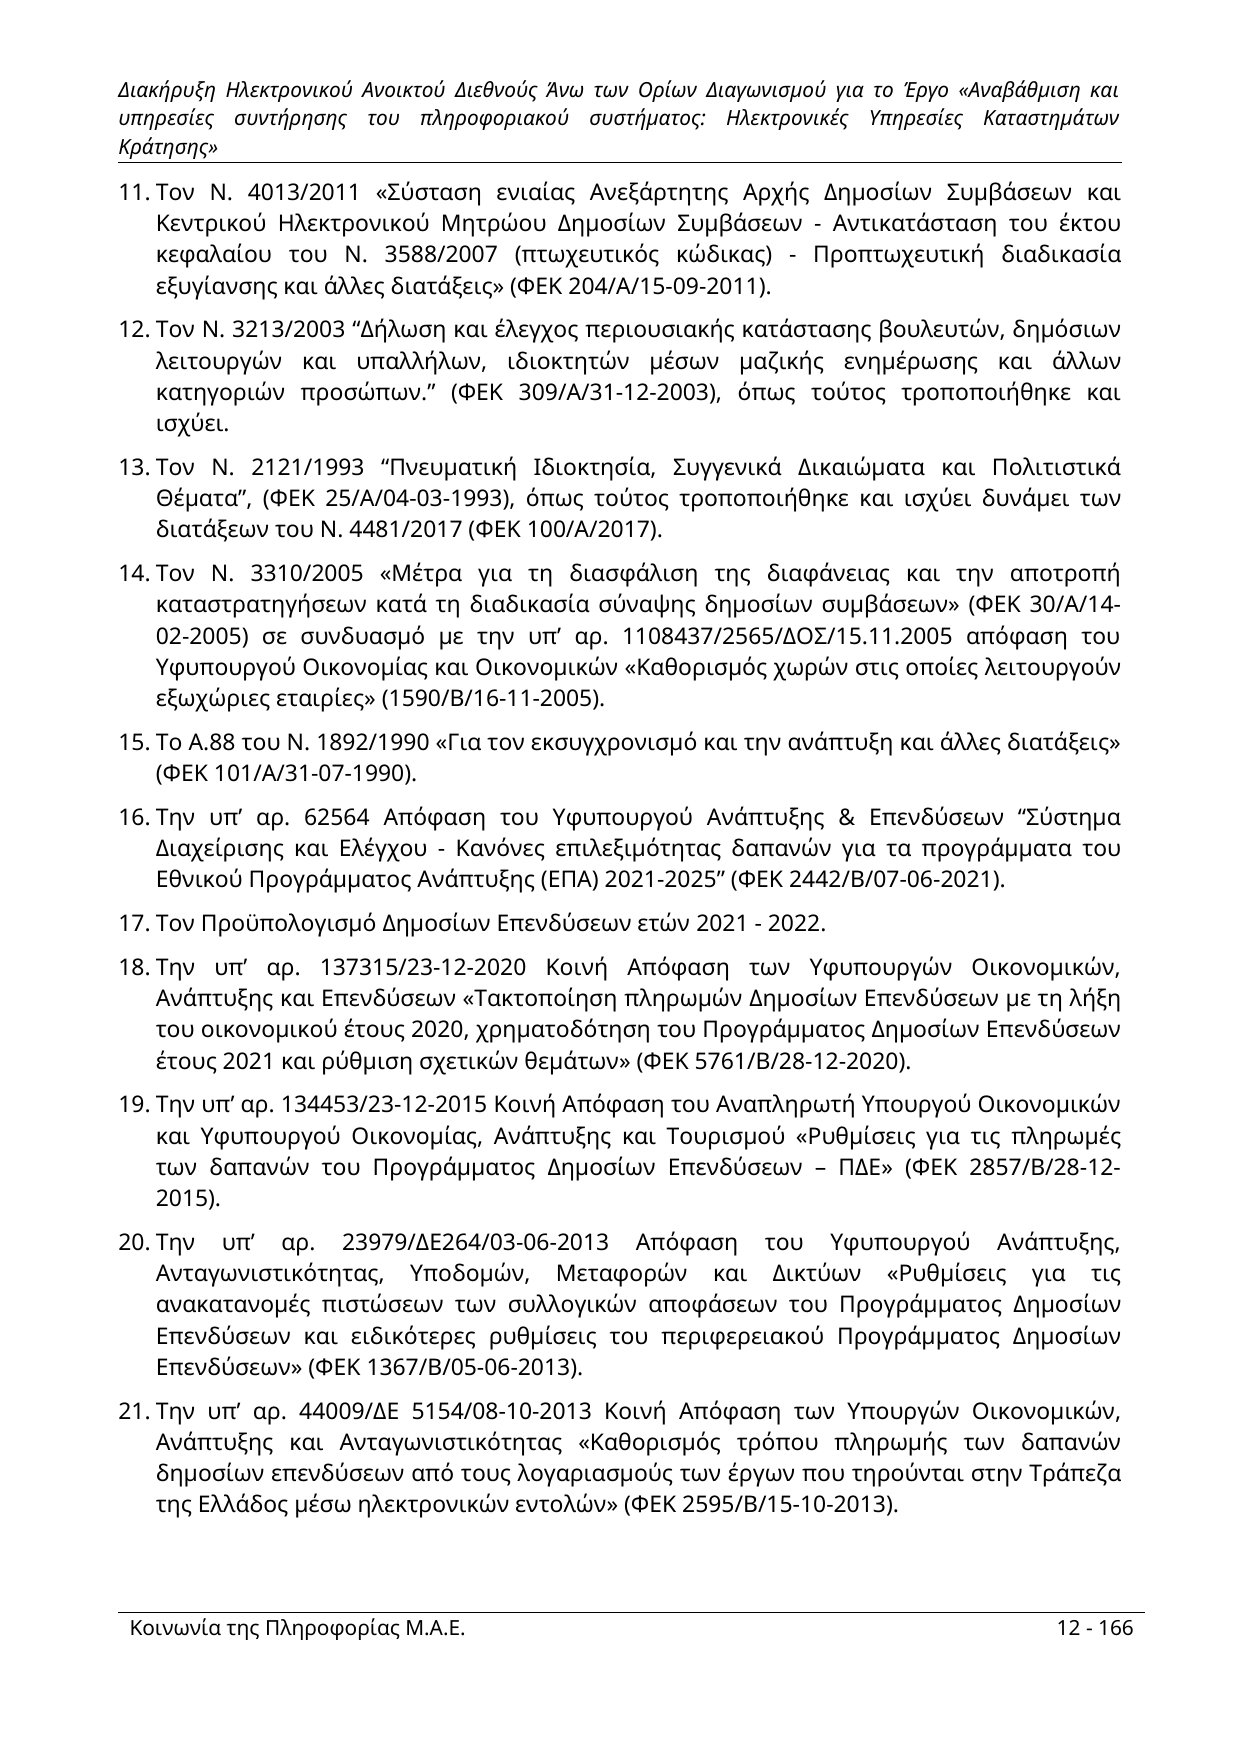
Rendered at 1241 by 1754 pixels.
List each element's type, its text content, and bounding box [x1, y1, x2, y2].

list Την υπ’ αρ. 137315/23-12-2020 Κοινή Απόφαση των Υφυπουργών Οικονομικών, Ανάπτυξης και Επενδύσεων «Τακτοποίηση πληρωμών Δημοσίων Επενδύσεων με τη λήξη του οικονομικού έτους 2020, χρηματοδότηση του Προγράμματος Δημοσίων Επενδύσεων έτους 2021 και ρύθμιση σχετικών θεμάτων» (ΦΕΚ 5761/Β/28-12-2020). [118, 951, 1122, 1076]
list Τον Ν. 4013/2011 «Σύσταση ενιαίας Ανεξάρτητης Αρχής Δημοσίων Συμβάσεων και Κεντρικού Ηλεκτρονικού Μητρώου Δημοσίων Συμβάσεων - Αντικατάσταση του έκτου κεφαλαίου του Ν. 3588/2007 (πτωχευτικός κώδικας) - Προπτωχευτική διαδικασία εξυγίανσης και άλλες διατάξεις» (ΦΕΚ 204/Α/15-09-2011). [118, 176, 1122, 301]
list Τον Προϋπολογισμό Δημοσίων Επενδύσεων ετών 2021 - 2022. [118, 907, 1122, 938]
list Τον Ν. 3310/2005 «Μέτρα για τη διασφάλιση της διαφάνειας και την αποτροπή καταστρατηγήσεων κατά τη διαδικασία σύναψης δημοσίων συμβάσεων» (ΦΕΚ 30/Α/14-02-2005) σε συνδυασμό με την υπ’ αρ. 1108437/2565/ΔΟΣ/15.11.2005 απόφαση του Υφυπουργού Οικονομίας και Οικονομικών «Καθορισμός χωρών στις οποίες λειτουργούν εξωχώριες εταιρίες» (1590/Β/16-11-2005). [118, 557, 1122, 713]
list Την υπ’ αρ. 62564 Απόφαση του Υφυπουργού Ανάπτυξης & Επενδύσεων “Σύστημα Διαχείρισης και Ελέγχου - Κανόνες επιλεξιμότητας δαπανών για τα προγράμματα του Εθνικού Προγράμματος Ανάπτυξης (ΕΠΑ) 2021-2025” (ΦΕΚ 2442/Β/07-06-2021). [118, 801, 1122, 895]
list Την υπ’ αρ. 23979/ΔΕ264/03-06-2013 Απόφαση του Υφυπουργού Ανάπτυξης, Ανταγωνιστικότητας, Υποδομών, Μεταφορών και Δικτύων «Ρυθμίσεις για τις ανακατανομές πιστώσεων των συλλογικών αποφάσεων του Προγράμματος Δημοσίων Επενδύσεων και ειδικότερες ρυθμίσεις του περιφερειακού Προγράμματος Δημοσίων Επενδύσεων» (ΦΕΚ 1367/Β/05-06-2013). [118, 1226, 1122, 1382]
list Τον N. 3213/2003 “Δήλωση και έλεγχος περιουσιακής κατάστασης βουλευτών, δημόσιων λειτουργών και υπαλλήλων, ιδιοκτητών μέσων μαζικής ενημέρωσης και άλλων κατηγοριών προσώπων.” (ΦΕΚ 309/A/31-12-2003), όπως τούτος τροποποιήθηκε και ισχύει. [118, 313, 1122, 438]
list Τον Ν. 2121/1993 “Πνευματική Ιδιοκτησία, Συγγενικά Δικαιώματα και Πολιτιστικά Θέματα”, (ΦΕΚ 25/Α/04-03-1993), όπως τούτος τροποποιήθηκε και ισχύει δυνάμει των διατάξεων του Ν. 4481/2017 (ΦΕΚ 100/Α/2017). [118, 451, 1122, 545]
list Το Α.88 του Ν. 1892/1990 «Για τον εκσυγχρονισμό και την ανάπτυξη και άλλες διατάξεις» (ΦΕΚ 101/Α/31-07-1990). [118, 726, 1122, 788]
list Την υπ’ αρ. 134453/23-12-2015 Κοινή Απόφαση του Αναπληρωτή Υπουργού Οικονομικών και Υφυπουργού Οικονομίας, Ανάπτυξης και Τουρισμού «Ρυθμίσεις για τις πληρωμές των δαπανών του Προγράμματος Δημοσίων Επενδύσεων – ΠΔΕ» (ΦΕΚ 2857/Β/28-12-2015). [118, 1088, 1122, 1213]
list Την υπ’ αρ. 44009/ΔΕ 5154/08-10-2013 Κοινή Απόφαση των Υπουργών Οικονομικών, Ανάπτυξης και Ανταγωνιστικότητας «Καθορισμός τρόπου πληρωμής των δαπανών δημοσίων επενδύσεων από τους λογαριασμούς των έργων που τηρούνται στην Τράπεζα της Ελλάδος μέσω ηλεκτρονικών εντολών» (ΦΕΚ 2595/Β/15-10-2013). [118, 1395, 1122, 1520]
